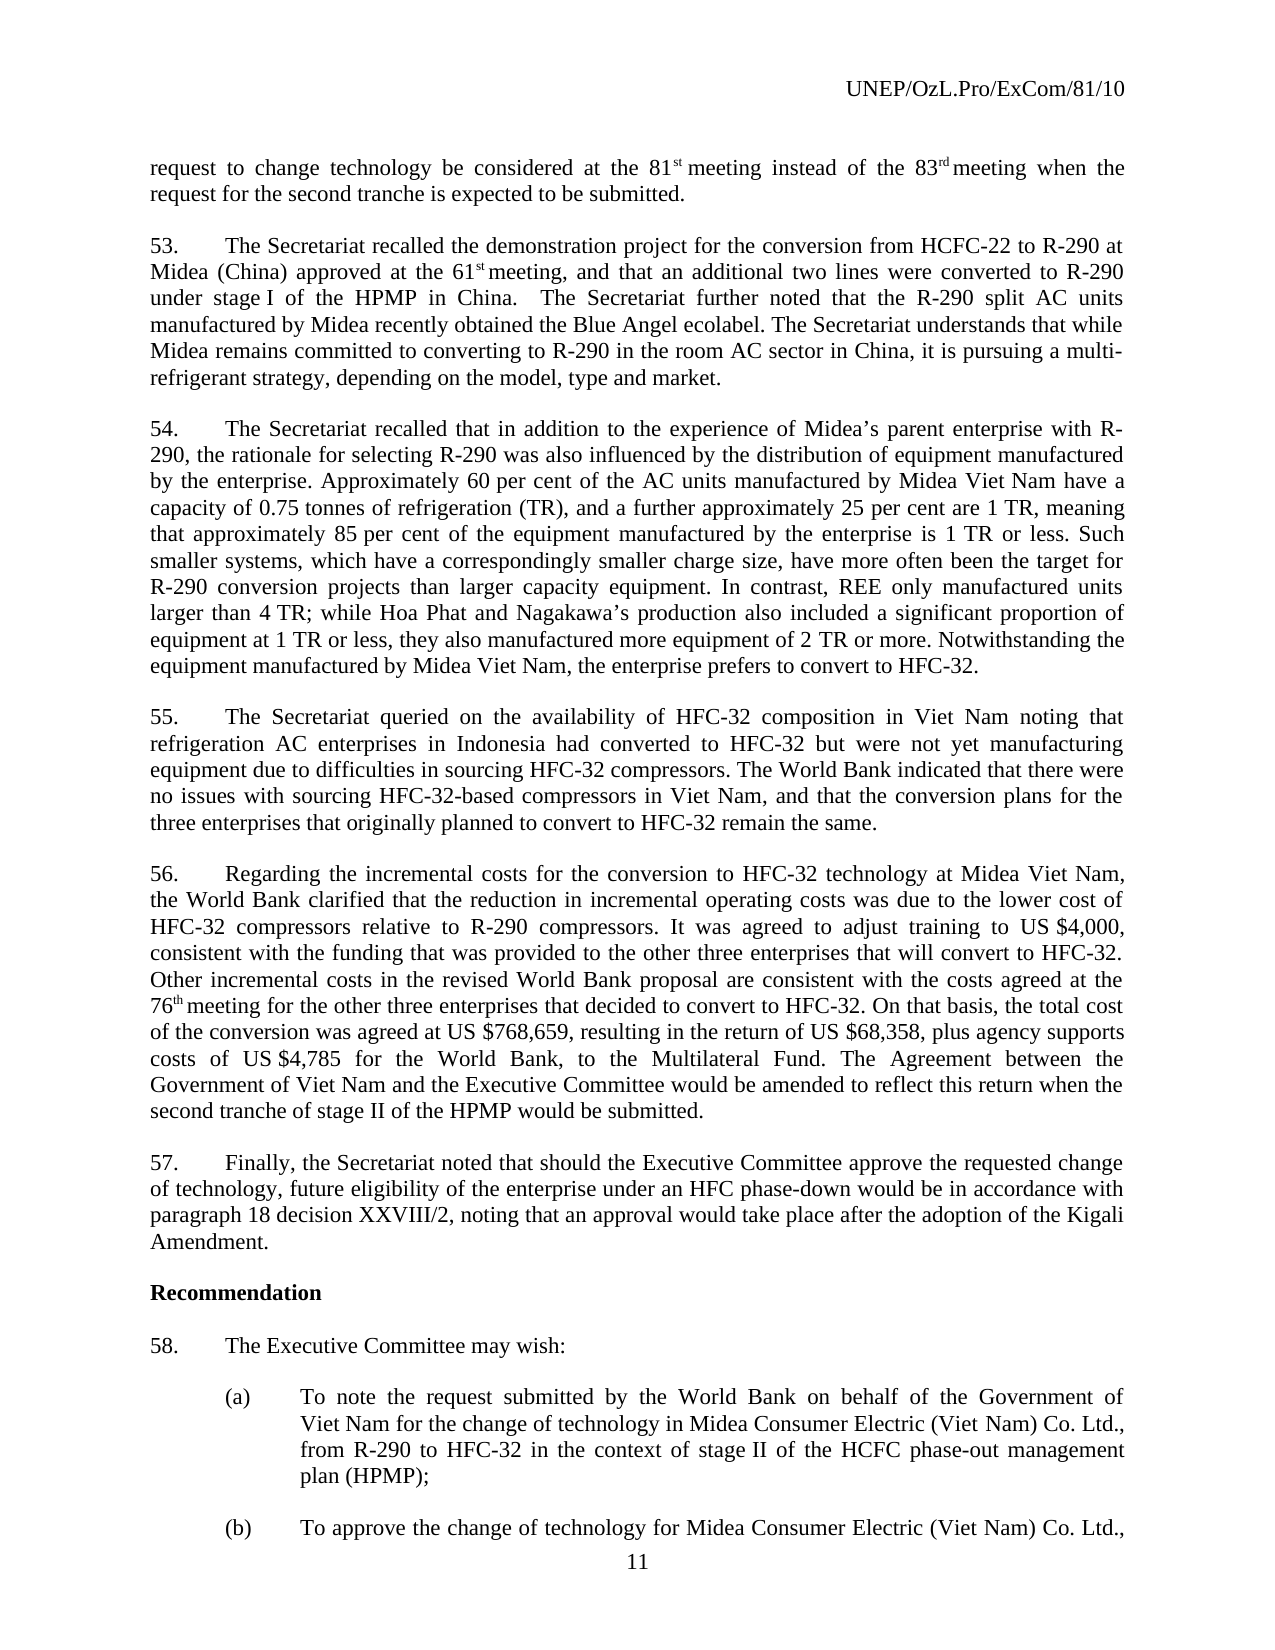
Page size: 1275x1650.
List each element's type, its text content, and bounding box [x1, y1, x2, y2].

text Recommendation [150, 1279, 1125, 1306]
subtitle Finally, the Secretariat noted that should the Executive Committee approve the requested change of technology, future eligibility of the enterprise under an HFC phase-down would be in accordance with paragraph 18 decision XXVIII/2, noting that an approval would take place after the adoption of the Kigali Amendment. [150, 1149, 1125, 1254]
subtitle The Secretariat recalled the demonstration project for the conversion from HCFC-22 to R-290 at Midea (China) approved at the 61st meeting, and that an additional two lines were converted to R-290 under stage I of the HPMP in China. The Secretariat further noted that the R-290 split AC units manufactured by Midea recently obtained the Blue Angel ecolabel. The Secretariat understands that while Midea remains committed to converting to R-290 in the room AC sector in China, it is pursuing a multi-refrigerant strategy, depending on the model, type and market. [150, 232, 1125, 390]
subtitle The Executive Committee may wish: [150, 1332, 1125, 1358]
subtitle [225, 1514, 1125, 1540]
subtitle The Secretariat recalled that in addition to the experience of Midea’s parent enterprise with R-290, the rationale for selecting R-290 was also influenced by the distribution of equipment manufactured by the enterprise. Approximately 60 per cent of the AC units manufactured by Midea Viet Nam have a capacity of 0.75 tonnes of refrigeration (TR), and a further approximately 25 per cent are 1 TR, meaning that approximately 85 per cent of the equipment manufactured by the enterprise is 1 TR or less. Such smaller systems, which have a correspondingly smaller charge size, have more often been the target for R-290 conversion projects than larger capacity equipment. In contrast, REE only manufactured units larger than 4 TR; while Hoa Phat and Nagakawa’s production also included a significant proportion of equipment at 1 TR or less, they also manufactured more equipment of 2 TR or more. Notwithstanding the equipment manufactured by Midea Viet Nam, the enterprise prefers to convert to HFC-32. [150, 415, 1125, 678]
subtitle The Secretariat queried on the availability of HFC-32 composition in Viet Nam noting that refrigeration AC enterprises in Indonesia had converted to HFC-32 but were not yet manufacturing equipment due to difficulties in sourcing HFC-32 compressors. The World Bank indicated that there were no issues with sourcing HFC-32-based compressors in Viet Nam, and that the conversion plans for the three enterprises that originally planned to convert to HFC-32 remain the same. [150, 703, 1125, 835]
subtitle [150, 154, 1125, 207]
subtitle Regarding the incremental costs for the conversion to HFC-32 technology at Midea Viet Nam, the World Bank clarified that the reduction in incremental operating costs was due to the lower cost of HFC-32 compressors relative to R-290 compressors. It was agreed to adjust training to US $4,000, consistent with the funding that was provided to the other three enterprises that will convert to HFC-32. Other incremental costs in the revised World Bank proposal are consistent with the costs agreed at the 76th meeting for the other three enterprises that decided to convert to HFC-32. On that basis, the total cost of the conversion was agreed at US $768,659, resulting in the return of US $68,358, plus agency supports costs of US $4,785 for the World Bank, to the Multilateral Fund. The Agreement between the Government of Viet Nam and the Executive Committee would be amended to reflect this return when the second tranche of stage II of the HPMP would be submitted. [150, 860, 1125, 1124]
subtitle To note the request submitted by the World Bank on behalf of the Government of Viet Nam for the change of technology in Midea Consumer Electric (Viet Nam) Co. Ltd., from R-290 to HFC-32 in the context of stage II of the HCFC phase-out management plan (HPMP); [225, 1383, 1125, 1489]
